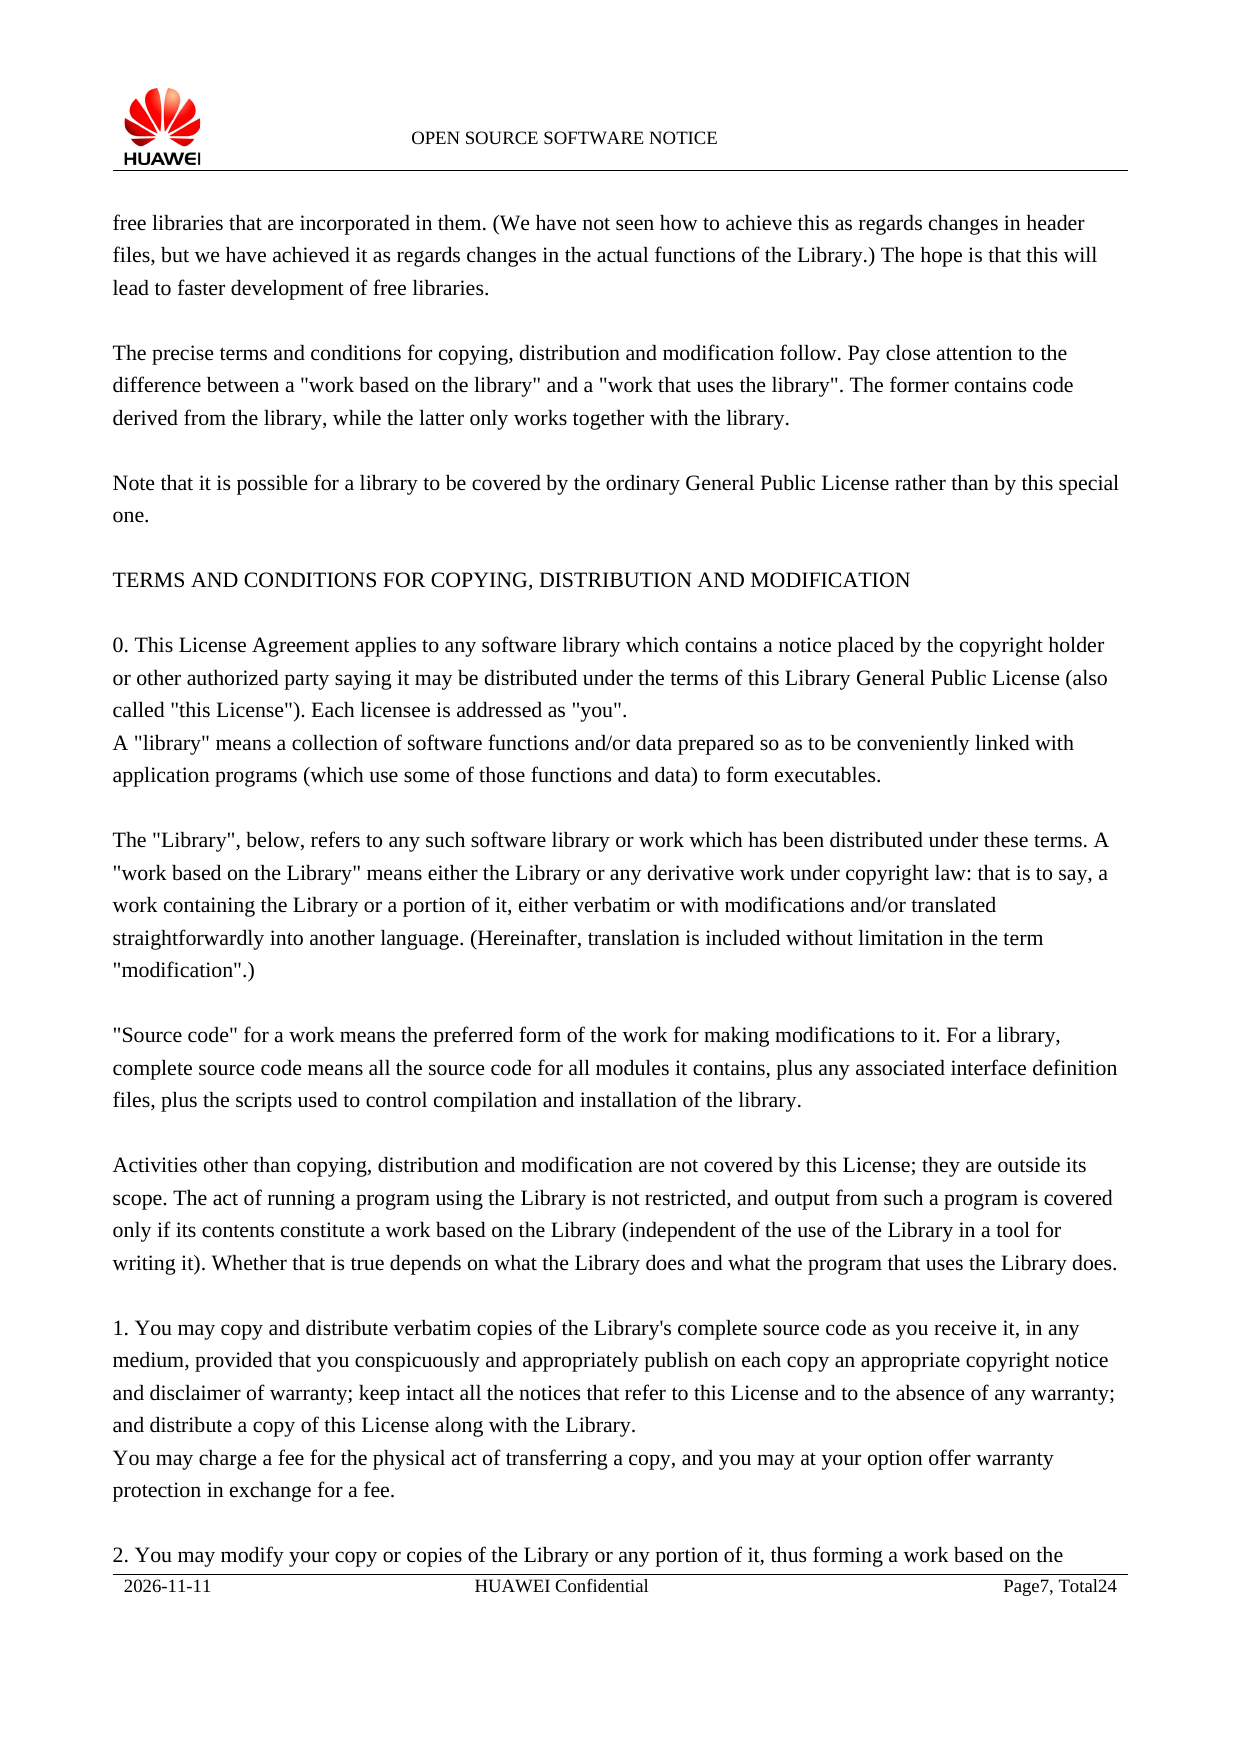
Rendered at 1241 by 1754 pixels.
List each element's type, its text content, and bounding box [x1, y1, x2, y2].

picture [124, 88, 201, 165]
